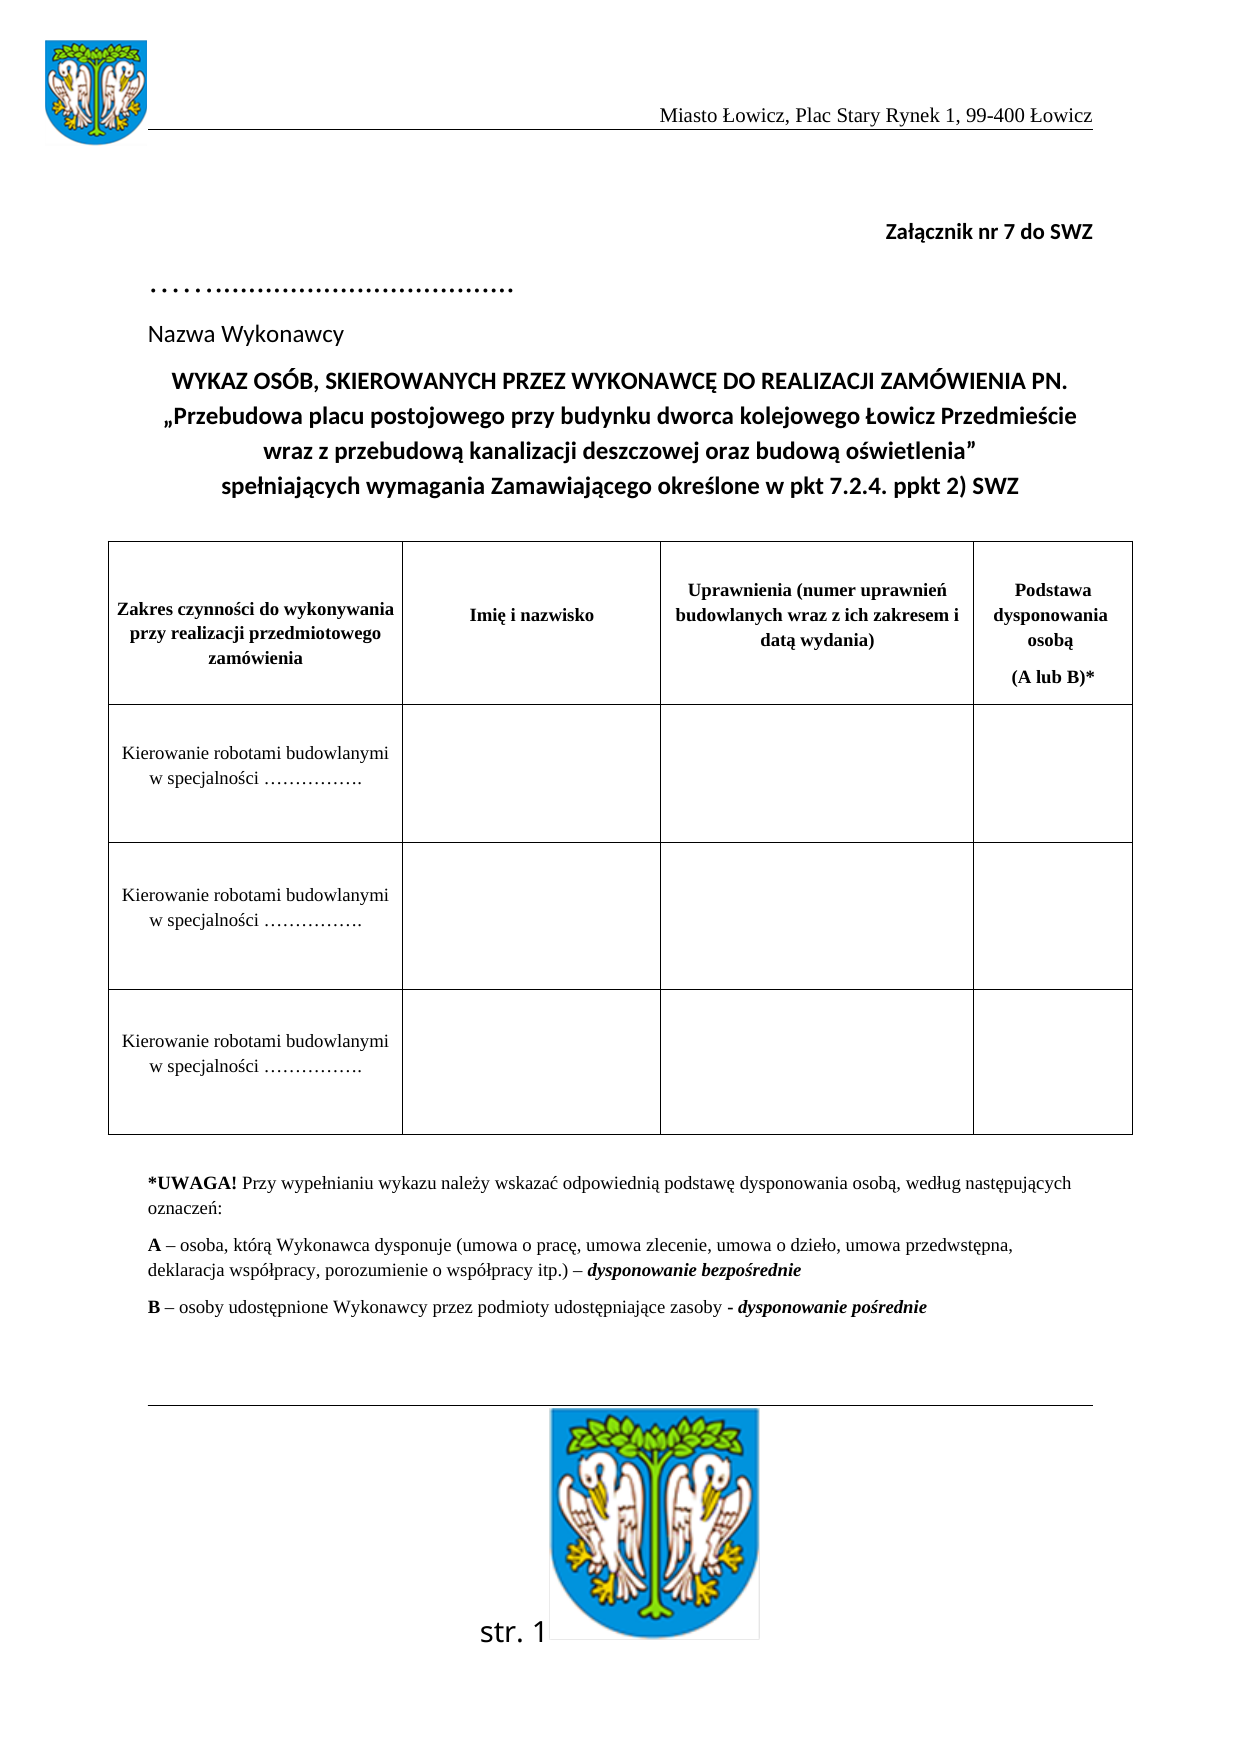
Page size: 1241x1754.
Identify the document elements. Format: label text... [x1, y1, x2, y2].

table_cell [661, 705, 973, 842]
table_header Podstawa dysponowania osobą (A lub B)* [974, 542, 1132, 704]
table_cell Kierowanie robotami budowlanymi w specjalności ……………. [109, 990, 402, 1134]
text …….................................... [148, 261, 1093, 300]
text A – osoba, którą Wykonawca dysponuje (umowa o pracę, umowa zlecenie, umowa o dzieło, umowa przedwstępna, deklaracja współpracy, porozumienie o współpracy itp.) – dysponowanie bezpośrednie [148, 1234, 1093, 1280]
text Nazwa Wykonawcy [148, 318, 1093, 348]
table_cell [661, 990, 973, 1134]
text Załącznik nr 7 do SWZ [148, 217, 1093, 245]
table_cell [403, 843, 660, 989]
table_header Imię i nazwisko [403, 542, 660, 704]
table_cell [974, 990, 1132, 1134]
table_cell [974, 705, 1132, 842]
text B – osoby udostępnione Wykonawcy przez podmioty udostępniające zasoby - dysponowanie pośrednie [148, 1296, 1093, 1318]
picture [102, 107, 147, 144]
text WYKAZ OSÓB, SKIEROWANYCH PRZEZ WYKONAWCĘ DO REALIZACJI ZAMÓWIENIA PN. [148, 366, 1093, 396]
table_header Zakres czynności do wykonywania przy realizacji przedmiotowego zamówienia [109, 542, 402, 704]
picture [43, 40, 147, 144]
picture [548, 1408, 761, 1643]
text spełniających wymagania Zamawiającego określone w pkt 7.2.4. ppkt 2) SWZ [148, 471, 1093, 501]
table_header Uprawnienia (numer uprawnień budowlanych wraz z ich zakresem i datą wydania) [661, 542, 973, 704]
table_cell [403, 990, 660, 1134]
table_cell [661, 843, 973, 989]
table_cell [974, 843, 1132, 989]
table_cell Kierowanie robotami budowlanymi w specjalności ……………. [109, 843, 402, 989]
text „Przebudowa placu postojowego przy budynku dworca kolejowego Łowicz Przedmieście wraz z przebudową kanalizacji deszczowej oraz budową oświetlenia” [148, 401, 1093, 466]
table_cell Kierowanie robotami budowlanymi w specjalności ……………. [109, 705, 402, 842]
text *UWAGA! Przy wypełnianiu wykazu należy wskazać odpowiednią podstawę dysponowania osobą, według następujących oznaczeń: [148, 1172, 1093, 1218]
table_cell [403, 705, 660, 842]
